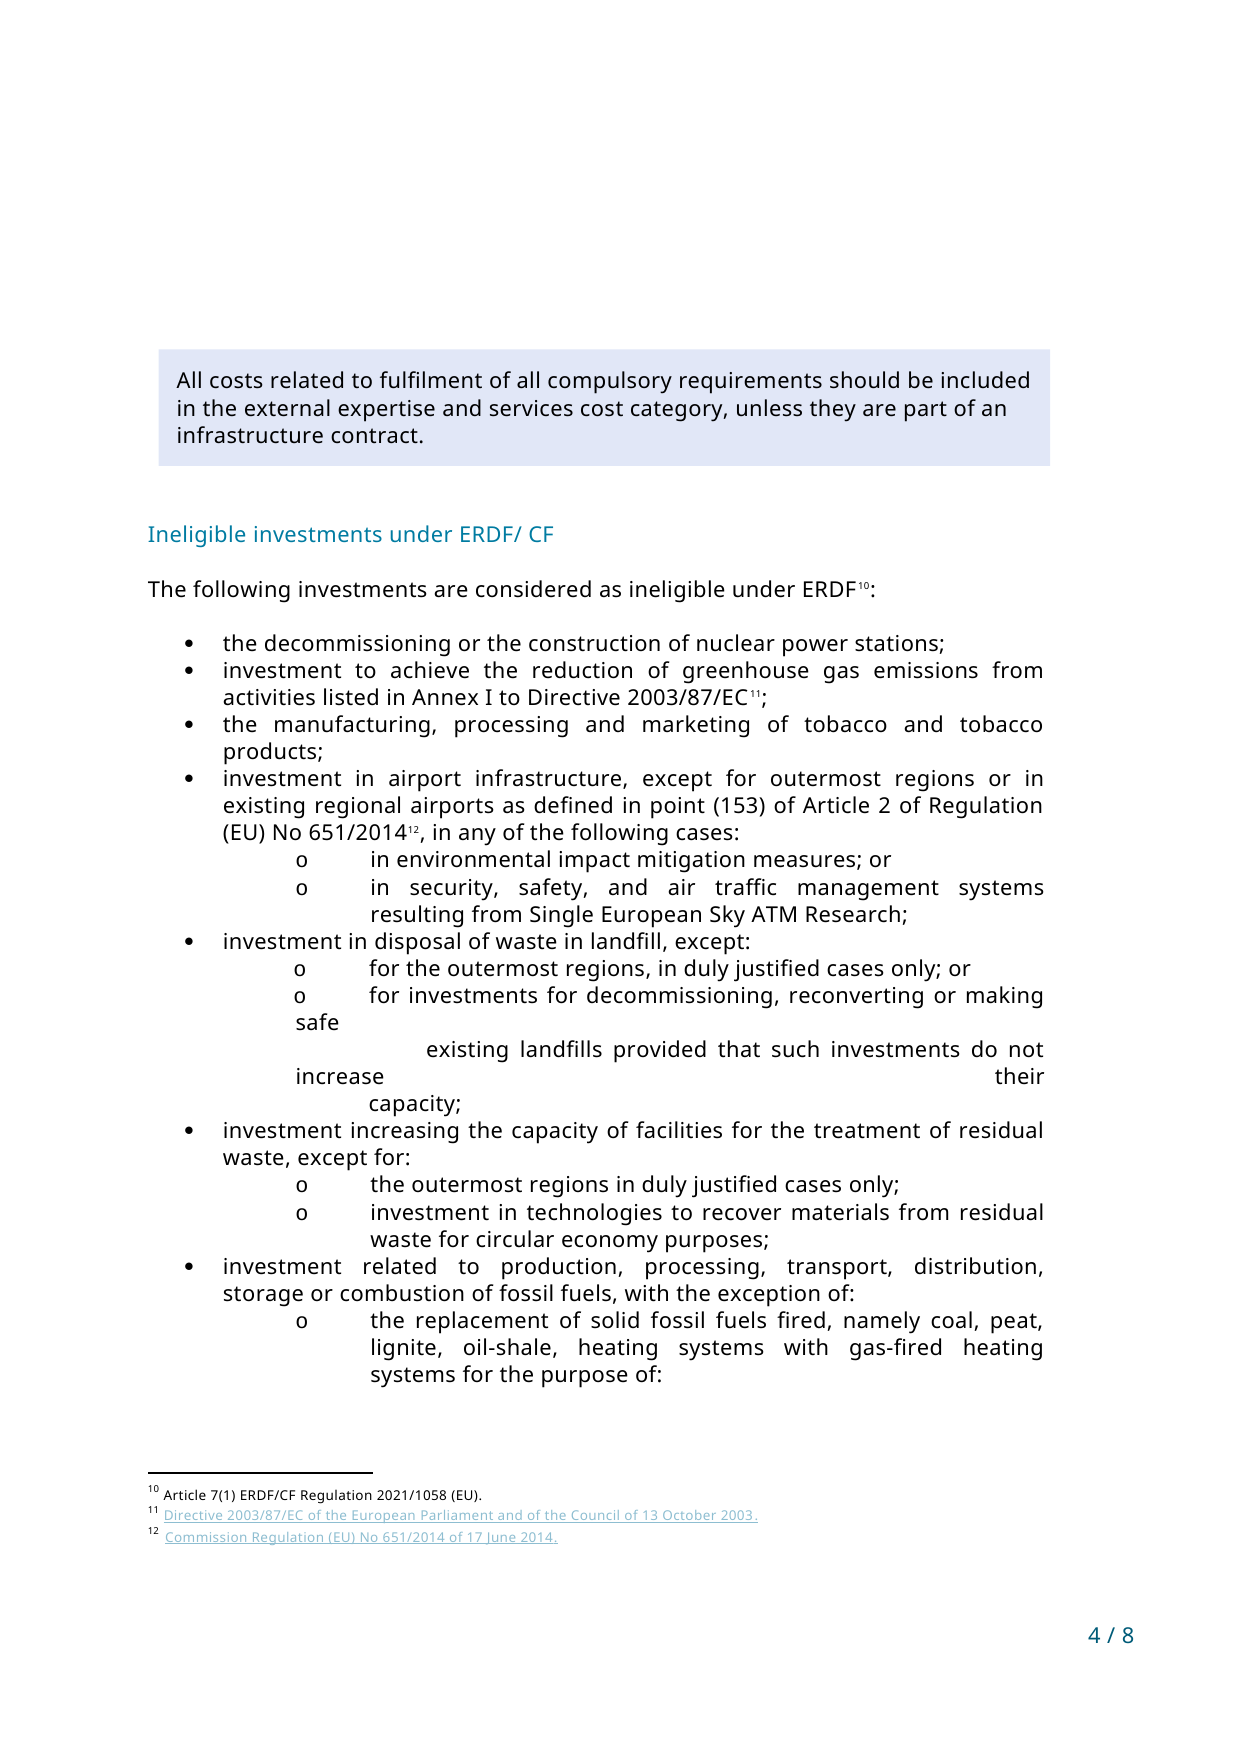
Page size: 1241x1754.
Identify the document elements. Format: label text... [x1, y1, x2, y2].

list investment in disposal of waste in landfill, except: [185, 927, 1045, 954]
list investment in airport infrastructure, except for outermost regions or in existing regional airports as defined in point (153) of Article 2 of Regulation (EU) No 651/2014, in any of the following cases: [185, 765, 1045, 846]
list for the outermost regions, in duly justified cases only; or [293, 954, 1045, 982]
list investment related to production, processing, transport, distribution, storage or combustion of fossil fuels, with the exception of: [185, 1252, 1045, 1307]
list the outermost regions in duly justified cases only; [295, 1171, 1045, 1198]
text Ineligible investments under ERDF/ CF [148, 521, 1045, 548]
text The following investments are considered as ineligible under ERDF: [148, 575, 1045, 602]
list investment increasing the capacity of facilities for the treatment of residual waste, except for: [185, 1117, 1045, 1171]
list investment to achieve the reduction of greenhouse gas emissions from activities listed in Annex I to Directive 2003/87/EC; [185, 657, 1045, 711]
list in environmental impact mitigation measures; or [295, 846, 1045, 873]
list in security, safety, and air traffic management systems resulting from Single European Sky ATM Research; [295, 873, 1045, 927]
list the decommissioning or the construction of nuclear power stations; [185, 629, 1045, 657]
list the manufacturing, processing and marketing of tobacco and tobacco products; [185, 711, 1045, 765]
list investment in technologies to recover materials from residual waste for circular economy purposes; [295, 1198, 1045, 1252]
list for investments for decommissioning, reconverting or making safe existing landfills provided that such investments do not increase their capacity; [293, 982, 1045, 1117]
list the replacement of solid fossil fuels fired, namely coal, peat, lignite, oil-shale, heating systems with gas-fired heating systems for the purpose of: [295, 1307, 1045, 1388]
